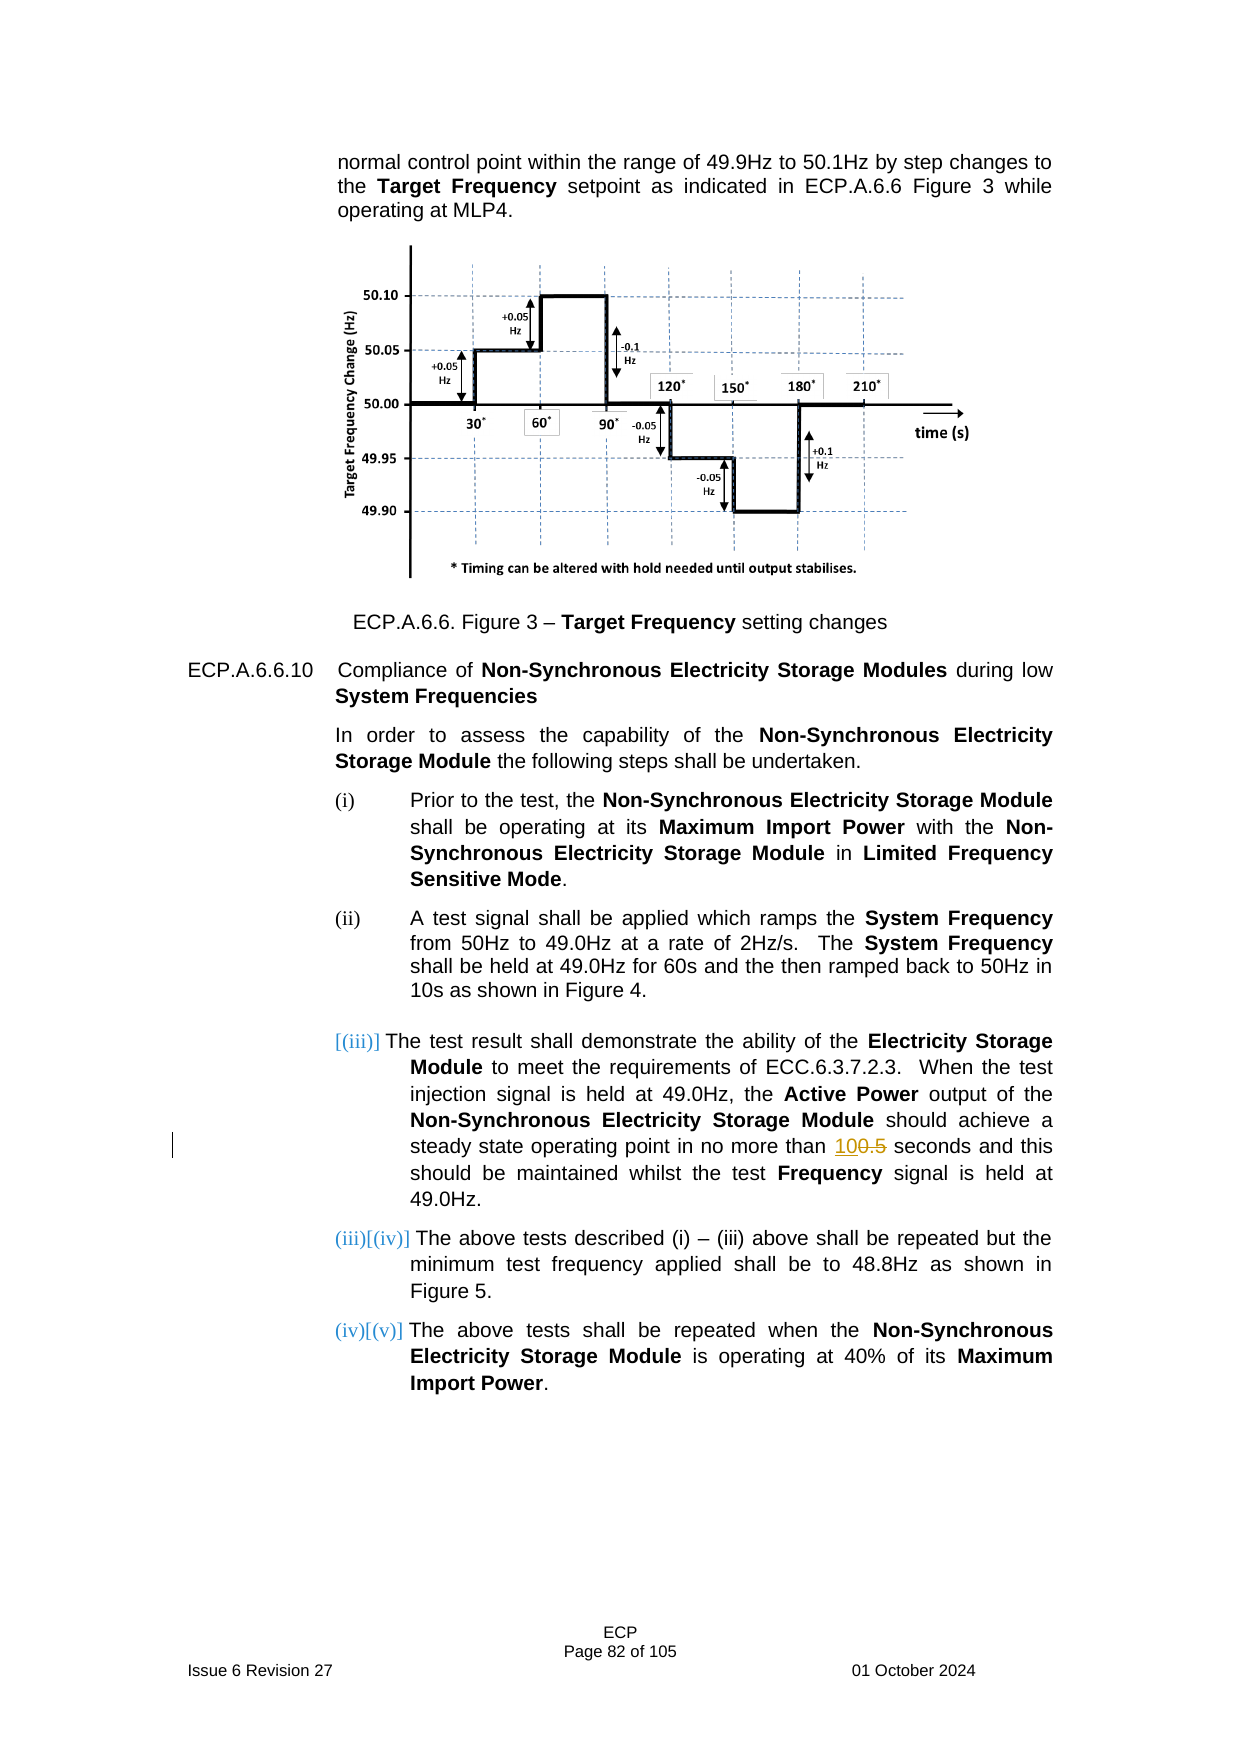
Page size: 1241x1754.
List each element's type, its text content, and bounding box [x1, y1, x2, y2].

text In order to assess the capability of the Non-Synchronous Electricity Storage Module the following steps shall be undertaken. [335, 723, 1053, 773]
list The above tests described (i) – (iii) above shall be repeated but the minimum test frequency applied shall be to 48.8Hz as shown in Figure 5. [335, 1226, 1053, 1303]
list A test signal shall be applied which ramps the System Frequency from 50Hz to 49.0Hz at a rate of 2Hz/s. The System Frequency shall be held at 49.0Hz for 60s and the then ramped back to 50Hz in 10s as shown in Figure 4. [335, 906, 1053, 1002]
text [187, 150, 1053, 222]
list The test result shall demonstrate the ability of the Electricity Storage Module to meet the requirements of ECC.6.3.7.2.3. When the test injection signal is held at 49.0Hz, the Active Power output of the Non-Synchronous Electricity Storage Module should achieve a steady state operating point in no more than seconds and this should be maintained whilst the test Frequency signal is held at 49.0Hz. [335, 1028, 1053, 1211]
picture [335, 245, 980, 586]
list The above tests shall be repeated when the Non-Synchronous Electricity Storage Module is operating at 40% of its Maximum Import Power. [335, 1317, 1053, 1394]
text ECP.A.6.6. Figure 3 – Target Frequency setting changes [187, 610, 1053, 634]
text ECP.A.6.6.10 Compliance of Non-Synchronous Electricity Storage Modules during low System Frequencies [187, 658, 1053, 708]
list Prior to the test, the Non-Synchronous Electricity Storage Module shall be operating at its Maximum Import Power with the Non-Synchronous Electricity Storage Module in Limited Frequency Sensitive Mode. [335, 788, 1053, 891]
